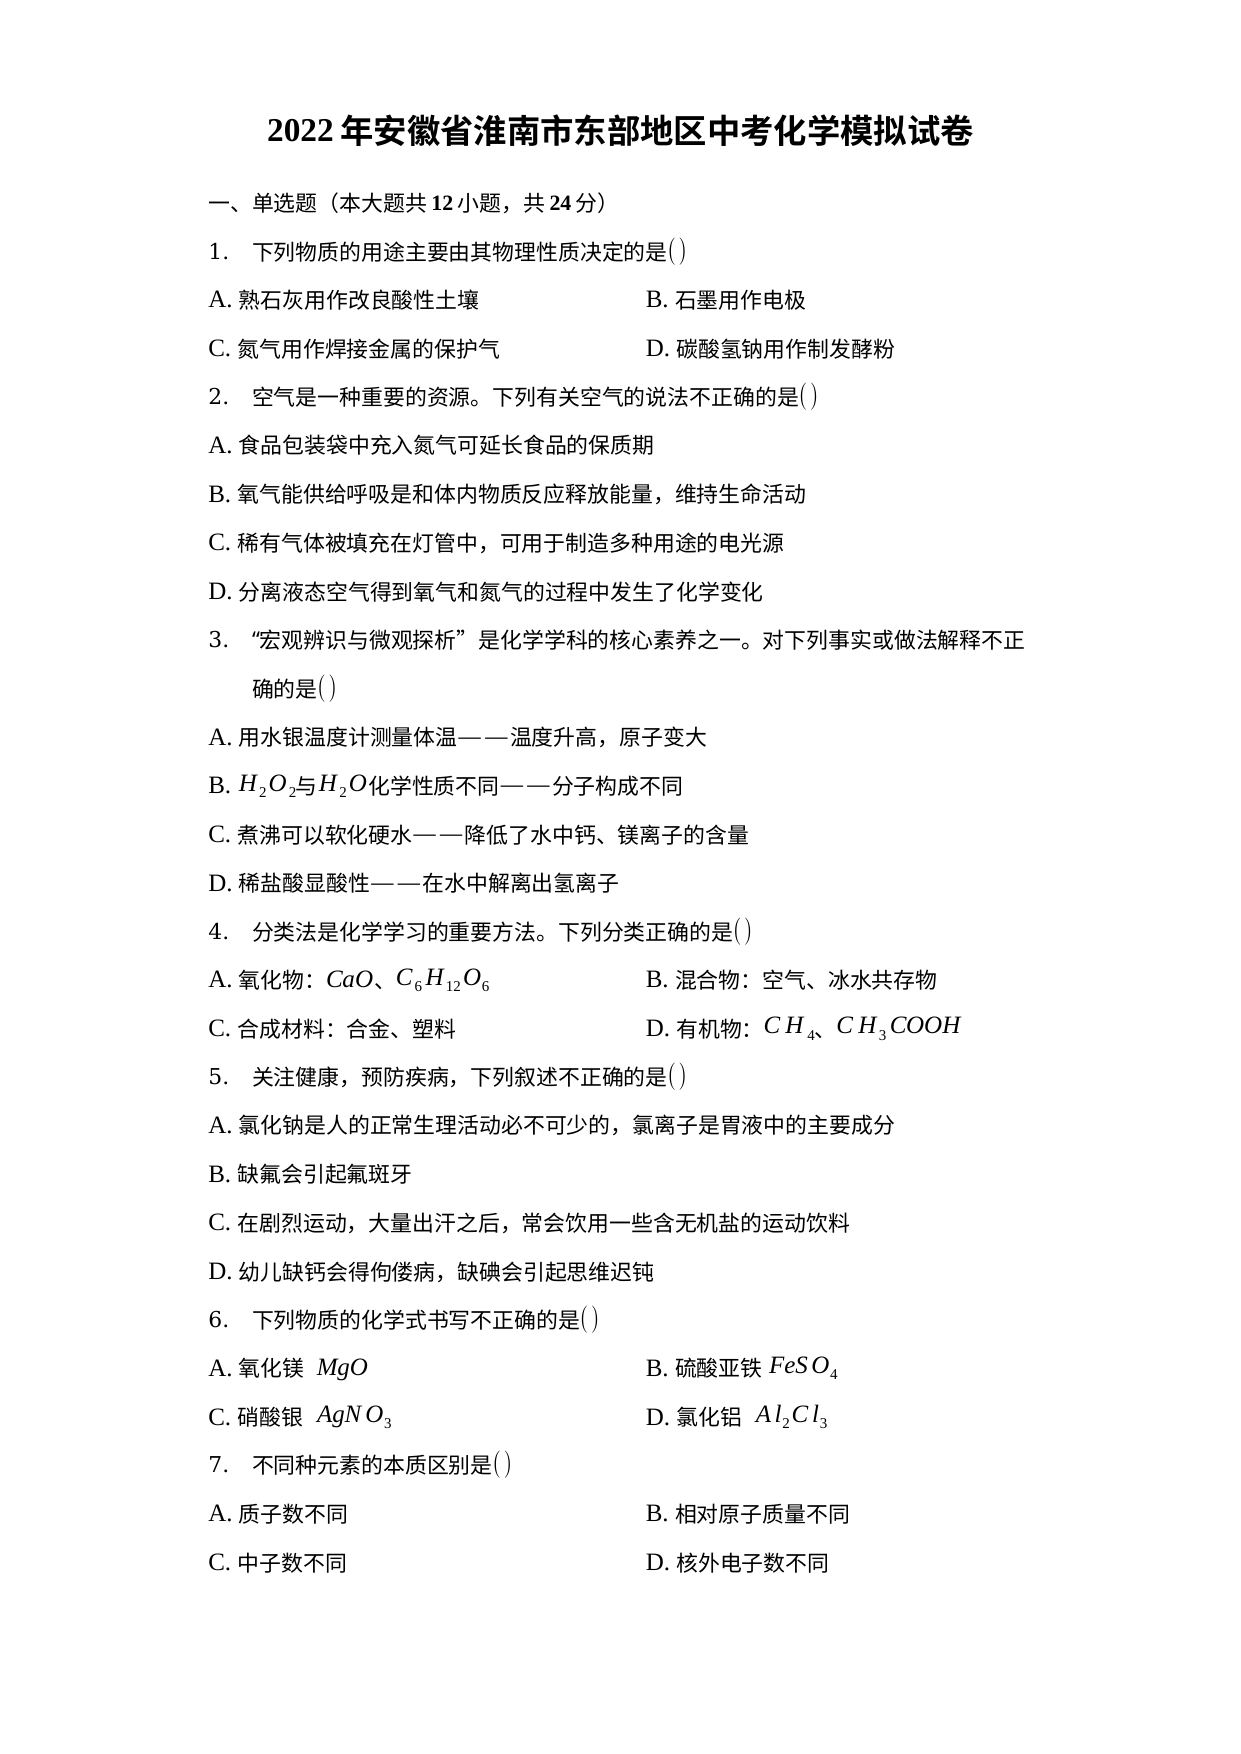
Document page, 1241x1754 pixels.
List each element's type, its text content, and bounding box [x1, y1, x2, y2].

list 下列物质的用途主要由其物理性质决定的是 [208, 234, 1032, 267]
list 分类法是化学学习的重要方法。下列分类正确的是 [208, 914, 1032, 947]
list 下列物质的化学式书写不正确的是 [208, 1303, 1032, 1335]
list 空气是一种重要的资源。下列有关空气的说法不正确的是 [208, 380, 1032, 412]
list 不同种元素的本质区别是 [208, 1448, 1032, 1481]
text A. 质子数不同 B. 相对原子质量不同 C. 中子数不同 D. 核外电子数不同 [208, 1496, 1032, 1578]
text A. 用水银温度计测量体温温度升高，原子变大 B. 与化学性质不同分子构成不同 C. 煮沸可以软化硬水降低了水中钙、镁离子的含量 D. 稀盐酸显酸性在水中解离出氢离子 [208, 720, 1032, 898]
text A. 熟石灰用作改良酸性土壤 B. 石墨用作电极 C. 氮气用作焊接金属的保护气 D. 碳酸氢钠用作制发酵粉 [208, 283, 1032, 364]
text 2022年安徽省淮南市东部地区中考化学模拟试卷 [208, 97, 1032, 162]
text A. 氧化镁 B. 硫酸亚铁 C. 硝酸银 D. 氯化铝 [208, 1351, 1032, 1432]
text A. 食品包装袋中充入氮气可延长食品的保质期 B. 氧气能供给呼吸是和体内物质反应释放能量，维持生命活动 C. 稀有气体被填充在灯管中，可用于制造多种用途的电光源 D. 分离液态空气得到氧气和氮气的过程中发生了化学变化 [208, 428, 1032, 607]
list 关注健康，预防疾病，下列叙述不正确的是 [208, 1060, 1032, 1092]
list “宏观辨识与微观探析”是化学学科的核心素养之一。对下列事实或做法解释不正确的是 [208, 623, 1032, 704]
text A. 氧化物：、 B. 混合物：空气、冰水共存物 C. 合成材料：合金、塑料 D. 有机物：、 [208, 963, 1032, 1044]
text A. 氯化钠是人的正常生理活动必不可少的，氯离子是胃液中的主要成分 B. 缺氟会引起氟斑牙 C. 在剧烈运动，大量出汗之后，常会饮用一些含无机盐的运动饮料 D. 幼儿缺钙会得佝偻病，缺碘会引起思维迟钝 [208, 1108, 1032, 1287]
text 一、单选题（本大题共12小题，共24分） [208, 186, 1032, 218]
